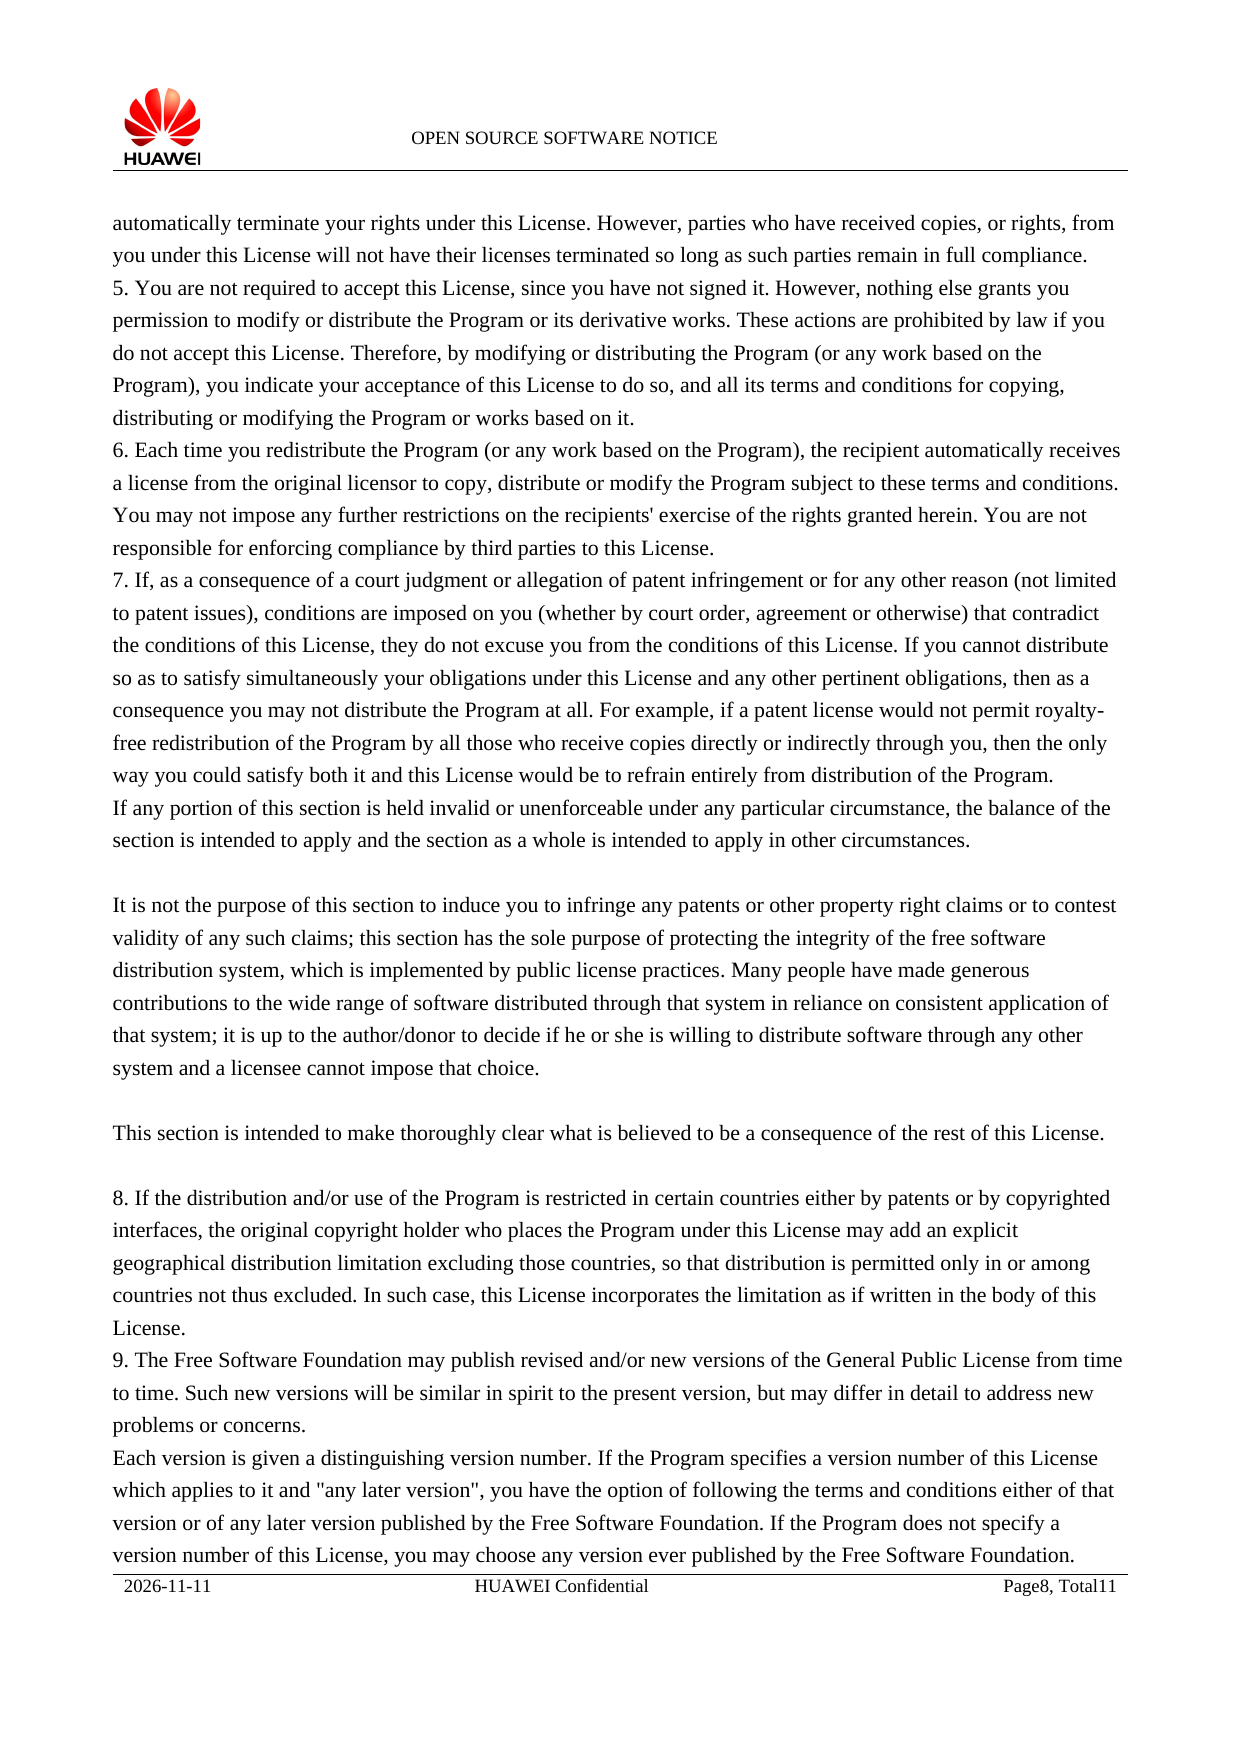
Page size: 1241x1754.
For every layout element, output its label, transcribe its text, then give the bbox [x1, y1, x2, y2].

picture [124, 88, 201, 165]
